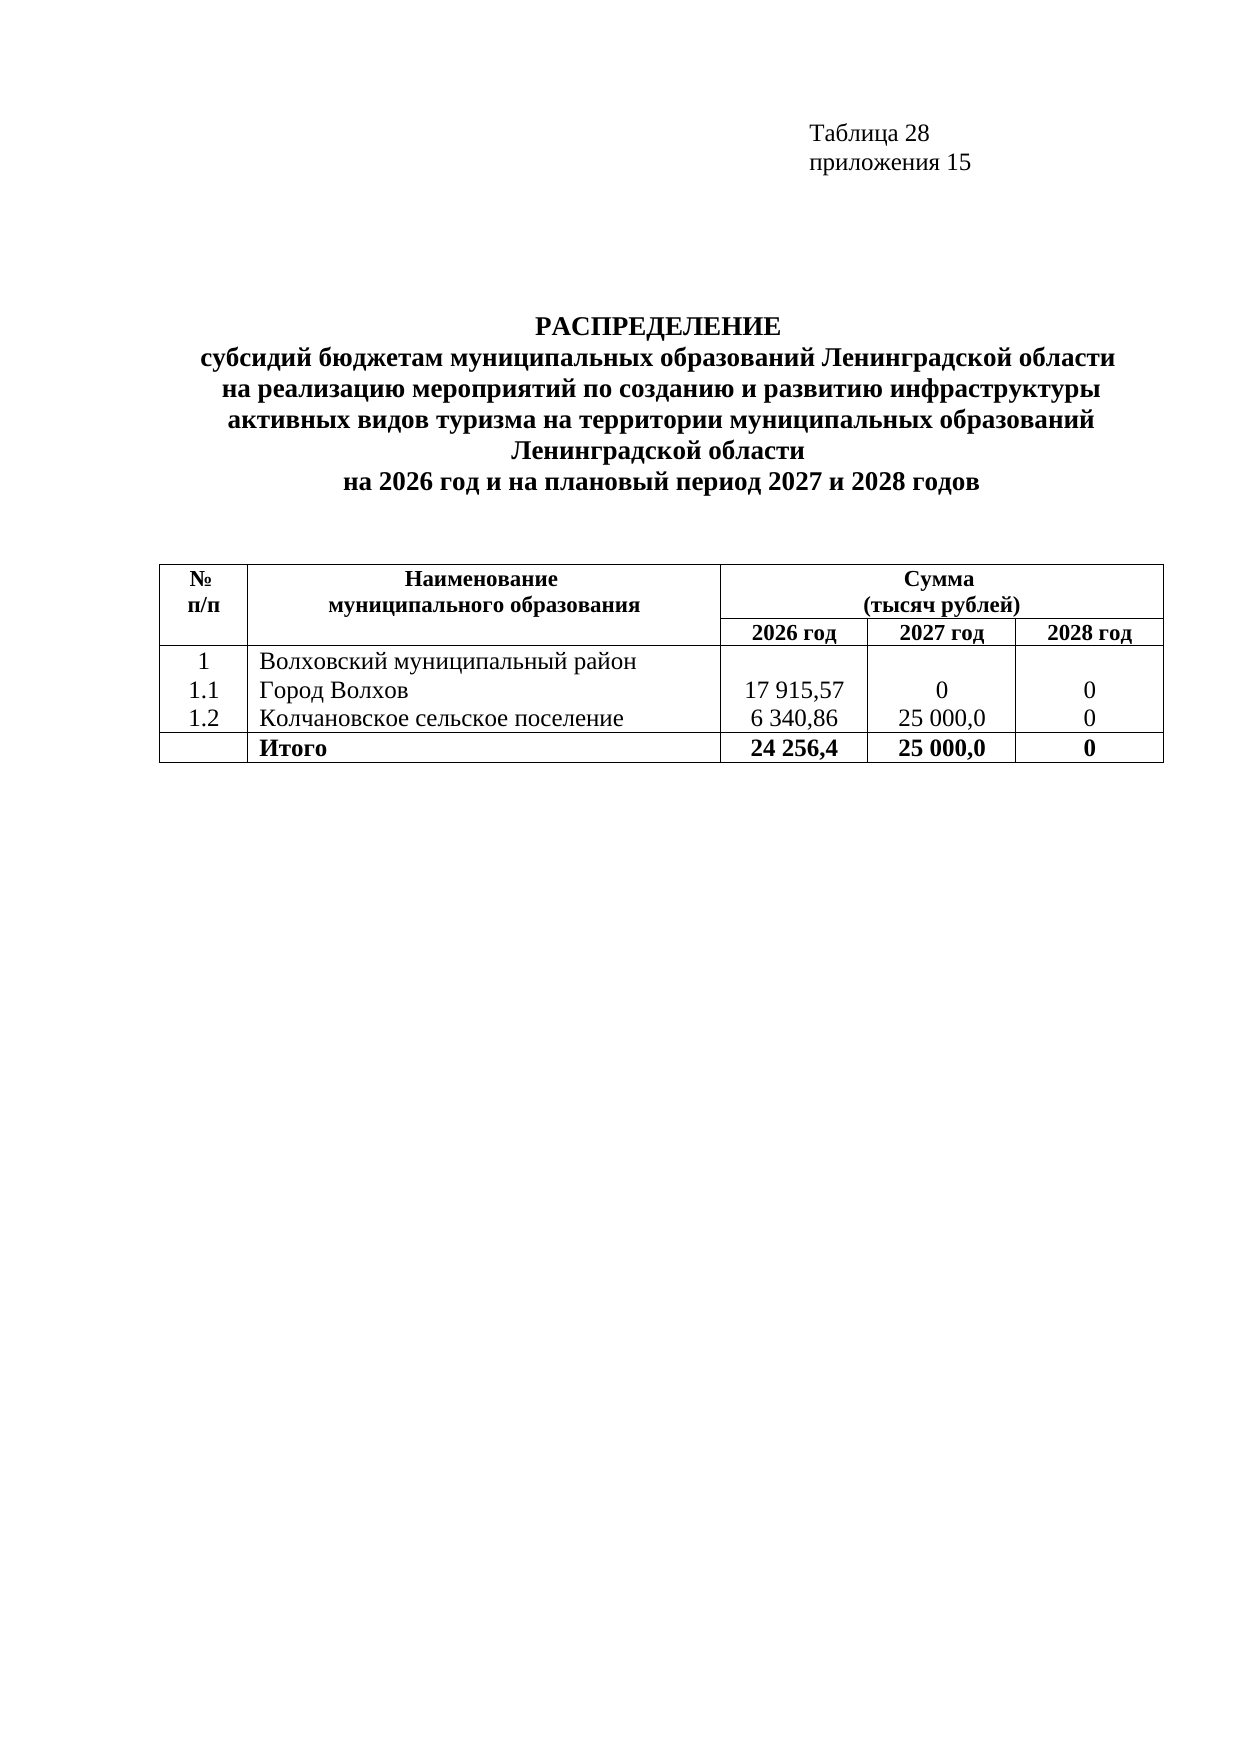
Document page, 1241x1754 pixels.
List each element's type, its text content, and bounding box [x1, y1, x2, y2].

table_cell Колчановское сельское поселение [248, 704, 720, 732]
table_cell [1016, 646, 1163, 675]
table_cell Итого [248, 733, 720, 762]
title РАСПРЕДЕЛЕНИЕ субсидий бюджетам муниципальных образований Ленинградской области на реализацию мероприятий по созданию и развитию инфраструктуры активных видов туризма на территории муниципальных образований Ленинградской области на 2026 год и на плановый период 2027 и 2028 годов [159, 310, 1163, 497]
text приложения 15 [809, 147, 1163, 176]
table_cell 25 000,0 [868, 704, 1015, 732]
table_cell 2028 год [1016, 619, 1163, 645]
table_cell 17 915,57 [721, 675, 867, 703]
table_cell 1 [160, 646, 247, 675]
table_cell 0 [1016, 675, 1163, 703]
table_cell 2027 год [868, 619, 1015, 645]
table_header Наименование муниципального образования [248, 565, 720, 645]
table_header Сумма (тысяч рублей) [721, 565, 1163, 617]
table_cell 0 [1016, 704, 1163, 732]
table_cell [868, 646, 1015, 675]
table_cell 0 [1016, 733, 1163, 762]
table_cell 6 340,86 [721, 704, 867, 732]
table_cell Волховский муниципальный район [248, 646, 720, 675]
table_cell 2026 год [721, 619, 867, 645]
table_cell 0 [868, 675, 1015, 703]
table_cell 1.1 [160, 675, 247, 703]
table_cell 24 256,4 [721, 733, 867, 762]
table_cell Город Волхов [248, 675, 720, 703]
table_cell [160, 733, 247, 762]
table_header № п/п [160, 565, 247, 645]
table_cell 1.2 [160, 704, 247, 732]
table_cell [721, 646, 867, 675]
table_cell 25 000,0 [868, 733, 1015, 762]
text Таблица 28 [809, 118, 1163, 147]
